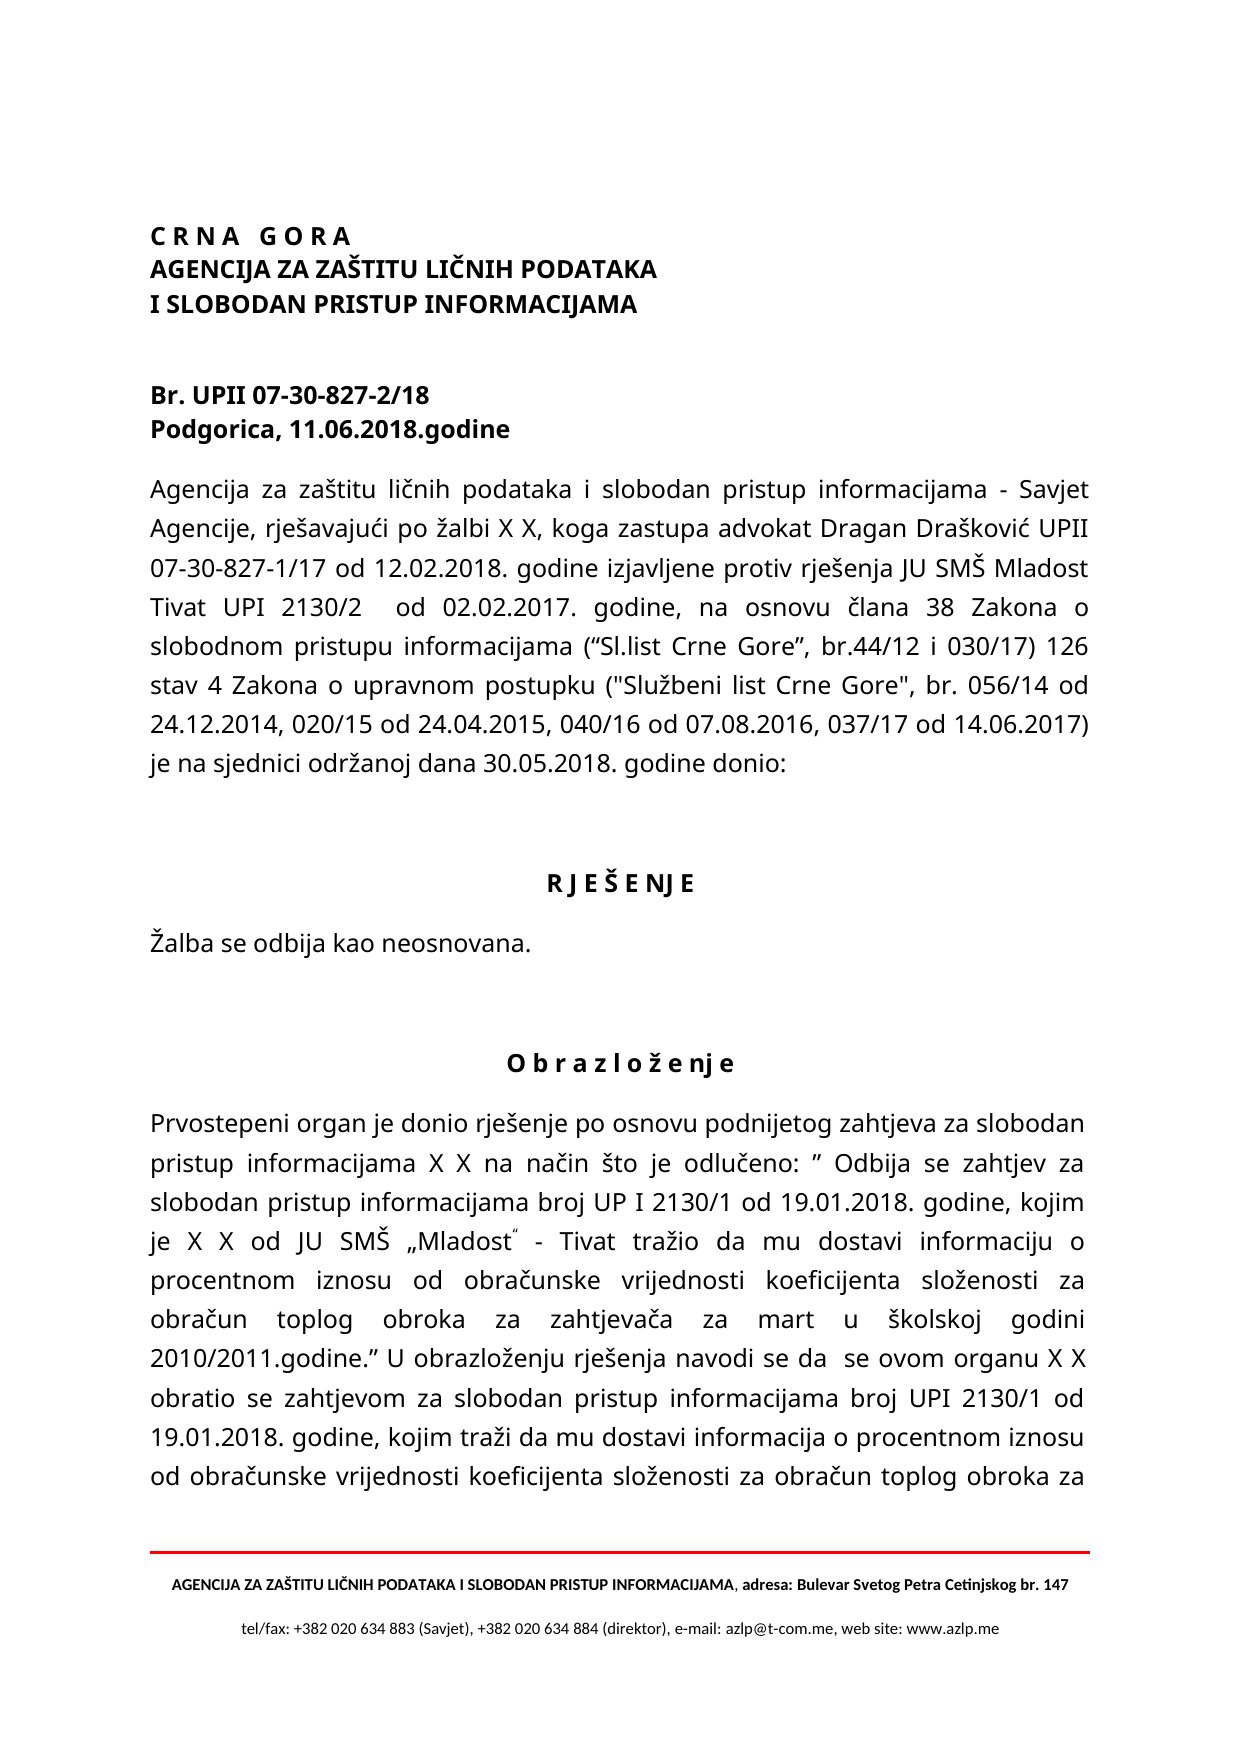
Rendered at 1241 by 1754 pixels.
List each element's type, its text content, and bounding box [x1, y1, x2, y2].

text Br. UPII 07-30-827-2/18 [150, 378, 1090, 412]
text I SLOBODAN PRISTUP INFORMACIJAMA [150, 286, 1090, 320]
text O b r a z l o ž e nj e [150, 1046, 1090, 1080]
text C R N A G O R A [150, 218, 1090, 252]
text Žalba se odbija kao neosnovana. [150, 926, 1090, 960]
text Agencija za zaštitu ličnih podataka i slobodan pristup informacijama - Savjet Agencije, rješavajući po žalbi X X, koga zastupa advokat Dragan Drašković UPII 07-30-827-1/17 od 12.02.2018. godine izjavljene protiv rješenja JU SMŠ Mladost Tivat UPI 2130/2 od 02.02.2017. godine, na osnovu člana 38 Zakona o slobodnom pristupu informacijama (“Sl.list Crne Gore”, br.44/12 i 030/17) 126 stav 4 Zakona o upravnom postupku ("Službeni list Crne Gore", br. 056/14 od 24.12.2014, 020/15 od 24.04.2015, 040/16 od 07.08.2016, 037/17 od 14.06.2017) je na sjednici održanoj dana 30.05.2018. godine donio: [150, 472, 1090, 780]
text Podgorica, 11.06.2018.godine [150, 412, 1090, 446]
text AGENCIJA ZA ZAŠTITU LIČNIH PODATAKA [150, 252, 1090, 286]
text R J E Š E NJ E [150, 866, 1090, 900]
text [150, 1106, 1086, 1493]
